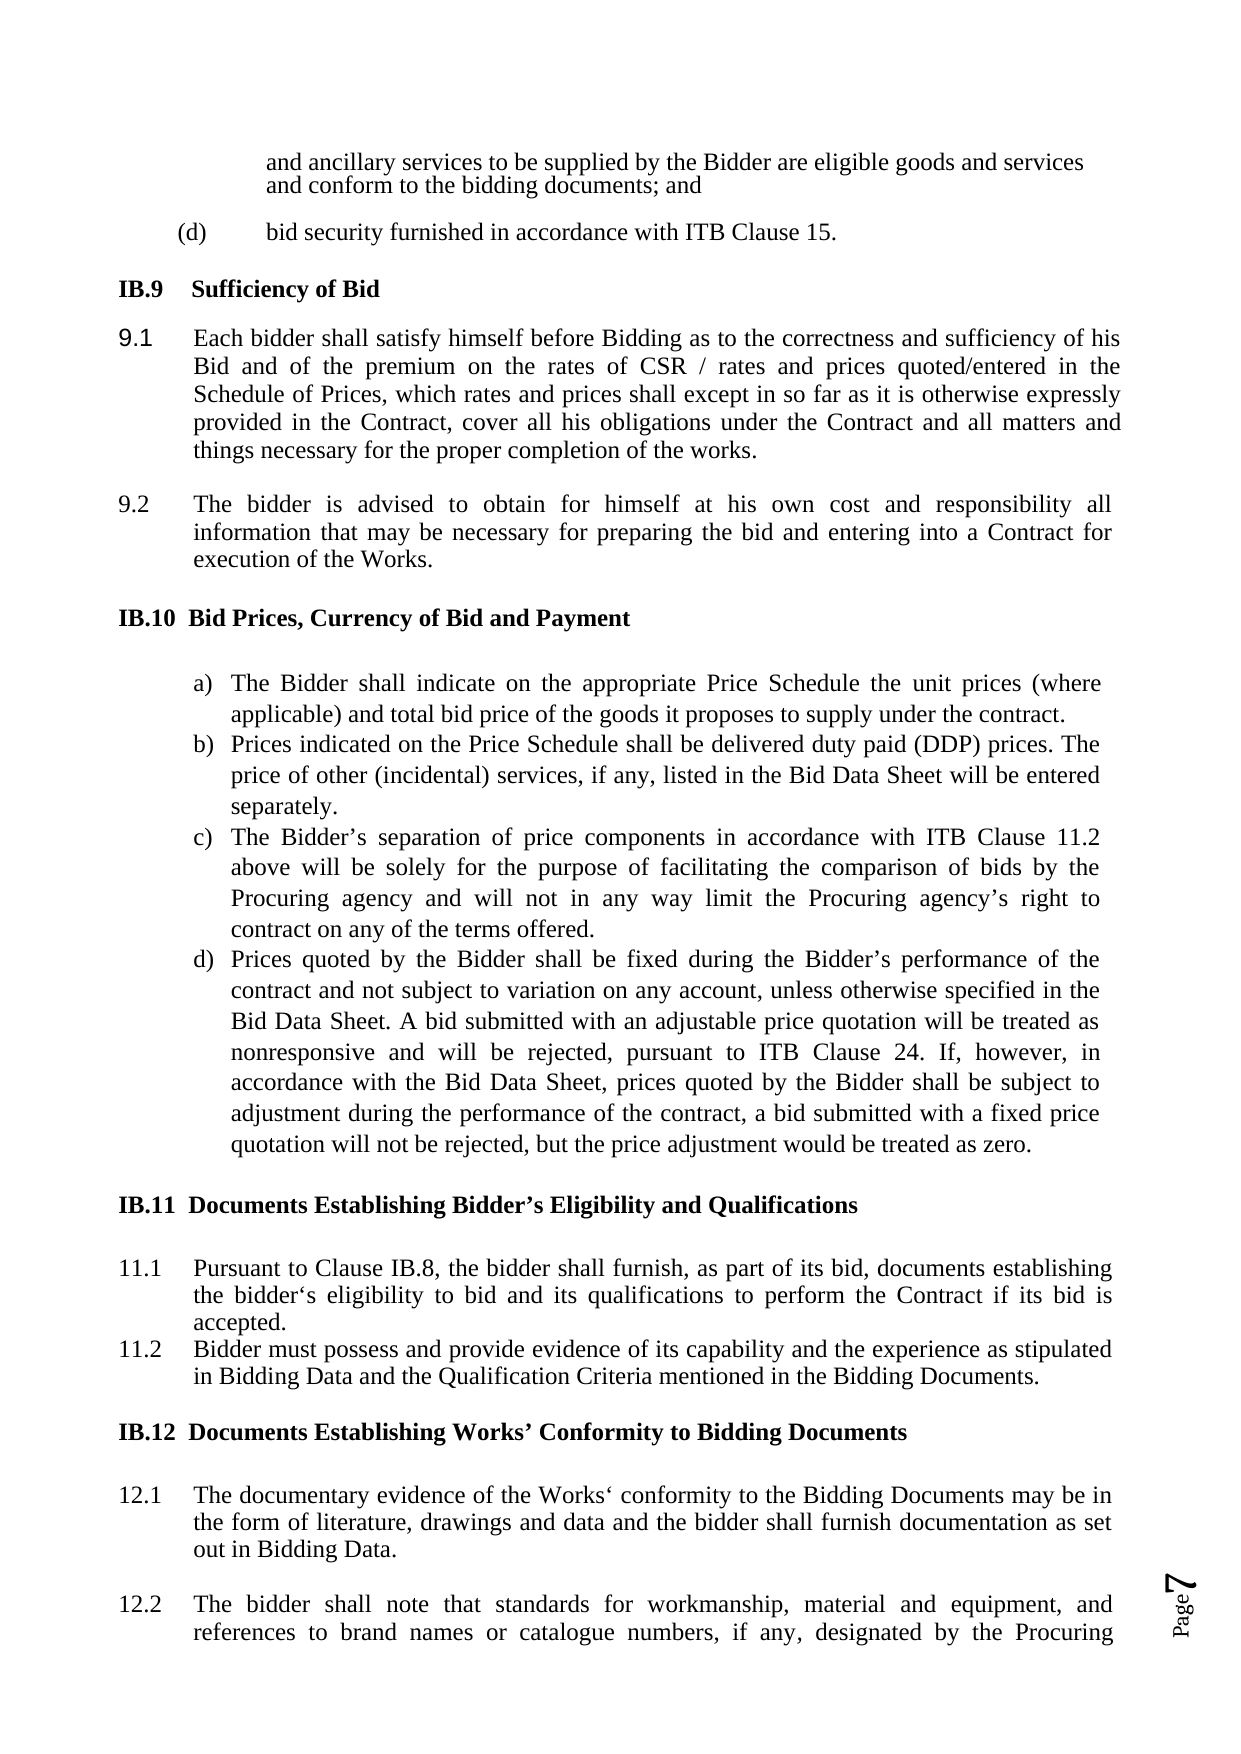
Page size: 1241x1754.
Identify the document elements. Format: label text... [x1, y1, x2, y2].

list Each bidder shall satisfy himself before Bidding as to the correctness and sufficiency of his Bid and of the premium on the rates of CSR / rates and prices quoted/entered in the Schedule of Prices, which rates and prices shall except in so far as it is otherwise expressly provided in the Contract, cover all his obligations under the Contract and all matters and things necessary for the proper completion of the works. [118, 324, 1122, 463]
list The bidder is advised to obtain for himself at his own cost and responsibility all information that may be necessary for preparing the bid and entering into a Contract for execution of the Works. [118, 491, 1114, 572]
text IB.12 Documents Establishing Works’ Conformity to Bidding Documents [118, 1417, 1122, 1446]
text IB.9 Sufficiency of Bid [118, 274, 1122, 303]
text IB.10 Bid Prices, Currency of Bid and Payment [118, 603, 1122, 632]
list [118, 1590, 1114, 1646]
list The documentary evidence of the Works‘ conformity to the Bidding Documents may be in the form of literature, drawings and data and the bidder shall furnish documentation as set out in Bidding Data. [118, 1482, 1114, 1563]
list Bidder must possess and provide evidence of its capability and the experience as stipulated in Bidding Data and the Qualification Criteria mentioned in the Bidding Documents. [118, 1336, 1114, 1390]
list The Bidder’s separation of price components in accordance with ITB Clause 11.2 above will be solely for the purpose of facilitating the comparison of bids by the Procuring agency and will not in any way limit the Procuring agency’s right to contract on any of the terms offered. [193, 822, 1101, 943]
list Prices quoted by the Bidder shall be fixed during the Bidder’s performance of the contract and not subject to variation on any account, unless otherwise specified in the Bid Data Sheet. A bid submitted with an adjustable price quotation will be treated as nonresponsive and will be rejected, pursuant to ITB Clause 24. If, however, in accordance with the Bid Data Sheet, prices quoted by the Bidder shall be subject to adjustment during the performance of the contract, a bid submitted with a fixed price quotation will not be rejected, but the price adjustment would be treated as zero. [193, 944, 1101, 1158]
text IB.11 Documents Establishing Bidder’s Eligibility and Qualifications [118, 1190, 1122, 1219]
list bid security furnished in accordance with ITB Clause 15. [177, 222, 1122, 245]
list Prices indicated on the Price Schedule shall be delivered duty paid (DDP) prices. The price of other (incidental) services, if any, listed in the Bid Data Sheet will be entered separately. [193, 729, 1101, 820]
list The Bidder shall indicate on the appropriate Price Schedule the unit prices (where applicable) and total bid price of the goods it proposes to supply under the contract. [193, 668, 1101, 727]
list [177, 152, 1122, 198]
list Pursuant to Clause IB.8, the bidder shall furnish, as part of its bid, documents establishing the bidder‘s eligibility to bid and its qualifications to perform the Contract if its bid is accepted. [118, 1255, 1114, 1336]
